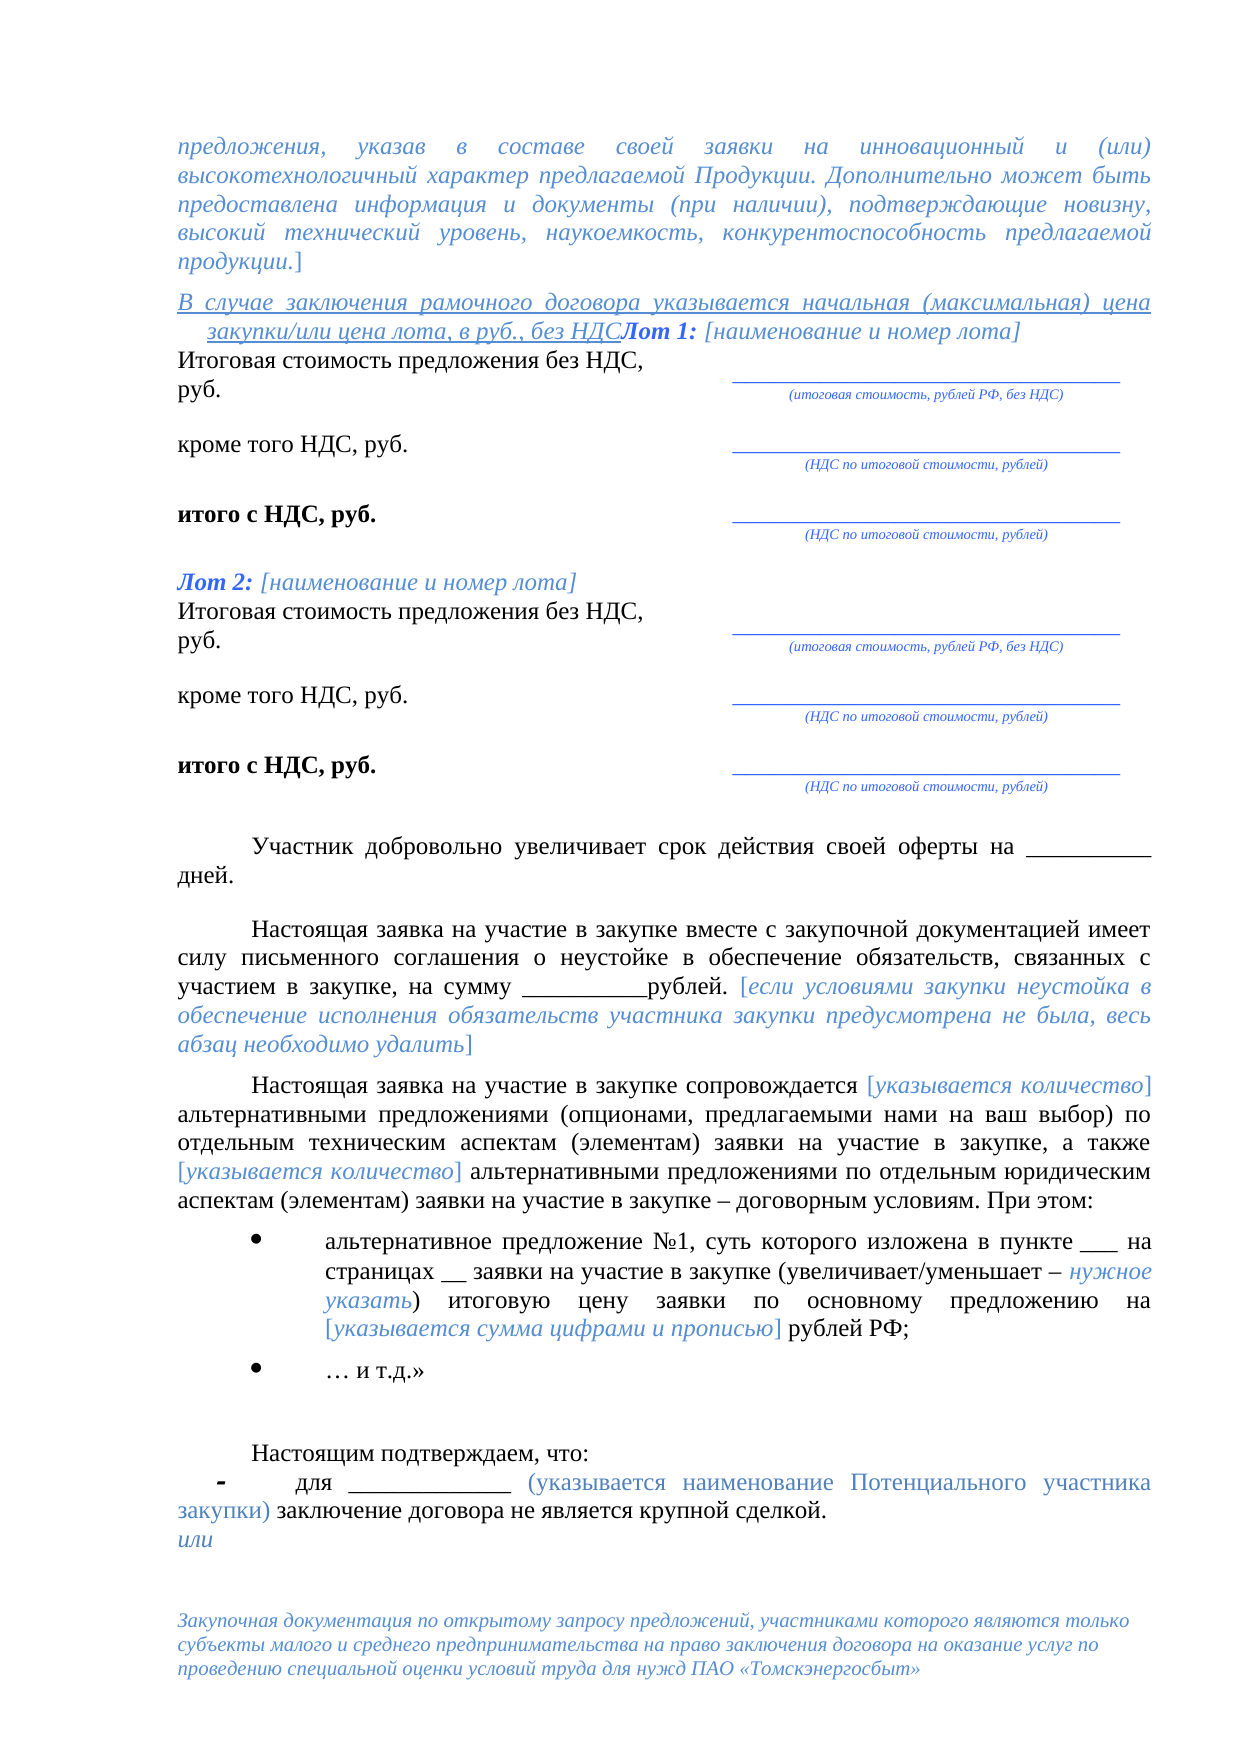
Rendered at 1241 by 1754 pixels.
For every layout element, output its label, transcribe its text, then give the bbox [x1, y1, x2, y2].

text Участник добровольно увеличивает срок действия своей оферты на __________ дней. [177, 831, 1152, 889]
list альтернативное предложение №1, суть которого изложена в пункте ___ на страницах __ заявки на участие в закупке (увеличивает/уменьшает – нужное указать) итоговую цену заявки по основному предложению на [указывается сумма цифрами и прописью] рублей РФ; [251, 1226, 1152, 1342]
text Настоящим подтверждаем, что: [251, 1438, 1152, 1467]
table_header _______________________________ (итоговая стоимость, рублей РФ, без НДС) [701, 345, 1152, 415]
table_cell _______________________________ (НДС по итоговой стоимости, рублей) [701, 666, 1152, 736]
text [177, 131, 1152, 275]
table_cell итого с НДС, руб. [163, 736, 701, 806]
table_cell кроме того НДС, руб. [163, 415, 701, 485]
table_header _______________________________ (итоговая стоимость, рублей РФ, без НДС) [701, 596, 1152, 666]
text Настоящая заявка на участие в закупке вместе с закупочной документацией имеет силу письменного соглашения о неустойке в обеспечение обязательств, связанных с участием в закупке, на сумму __________рублей. [если условиями закупки неустойка в обеспечение исполнения обязательств участника закупки предусмотрена не была, весь абзац необходимо удалить] [177, 914, 1152, 1057]
text В случае заключения рамочного договора указывается начальная (максимальная) цена закупки/или цена лота, в руб., без НДСЛот 1: [наименование и номер лота] [177, 287, 1152, 345]
text Лот 2: [наименование и номер лота] [177, 567, 1152, 596]
list … и т.д.» [251, 1355, 1152, 1384]
text или [177, 1524, 1152, 1553]
table_cell итого с НДС, руб. [163, 485, 701, 555]
table_cell кроме того НДС, руб. [163, 666, 701, 736]
list для _____________ (указывается наименование Потенциального участника закупки) заключение договора не является крупной сделкой. [177, 1467, 1152, 1524]
table_header Итоговая стоимость предложения без НДС, руб. [163, 596, 701, 666]
table_cell _______________________________ (НДС по итоговой стоимости, рублей) [701, 485, 1152, 555]
text Настоящая заявка на участие в закупке сопровождается [указывается количество] альтернативными предложениями (опционами, предлагаемыми нами на ваш выбор) по отдельным техническим аспектам (элементам) заявки на участие в закупке, а также [указывается количество] альтернативными предложениями по отдельным юридическим аспектам (элементам) заявки на участие в закупке – договорным условиям. При этом: [177, 1070, 1152, 1214]
table_cell _______________________________ (НДС по итоговой стоимости, рублей) [701, 415, 1152, 485]
table_header Итоговая стоимость предложения без НДС, руб. [163, 345, 701, 415]
table_cell _______________________________ (НДС по итоговой стоимости, рублей) [701, 736, 1152, 806]
